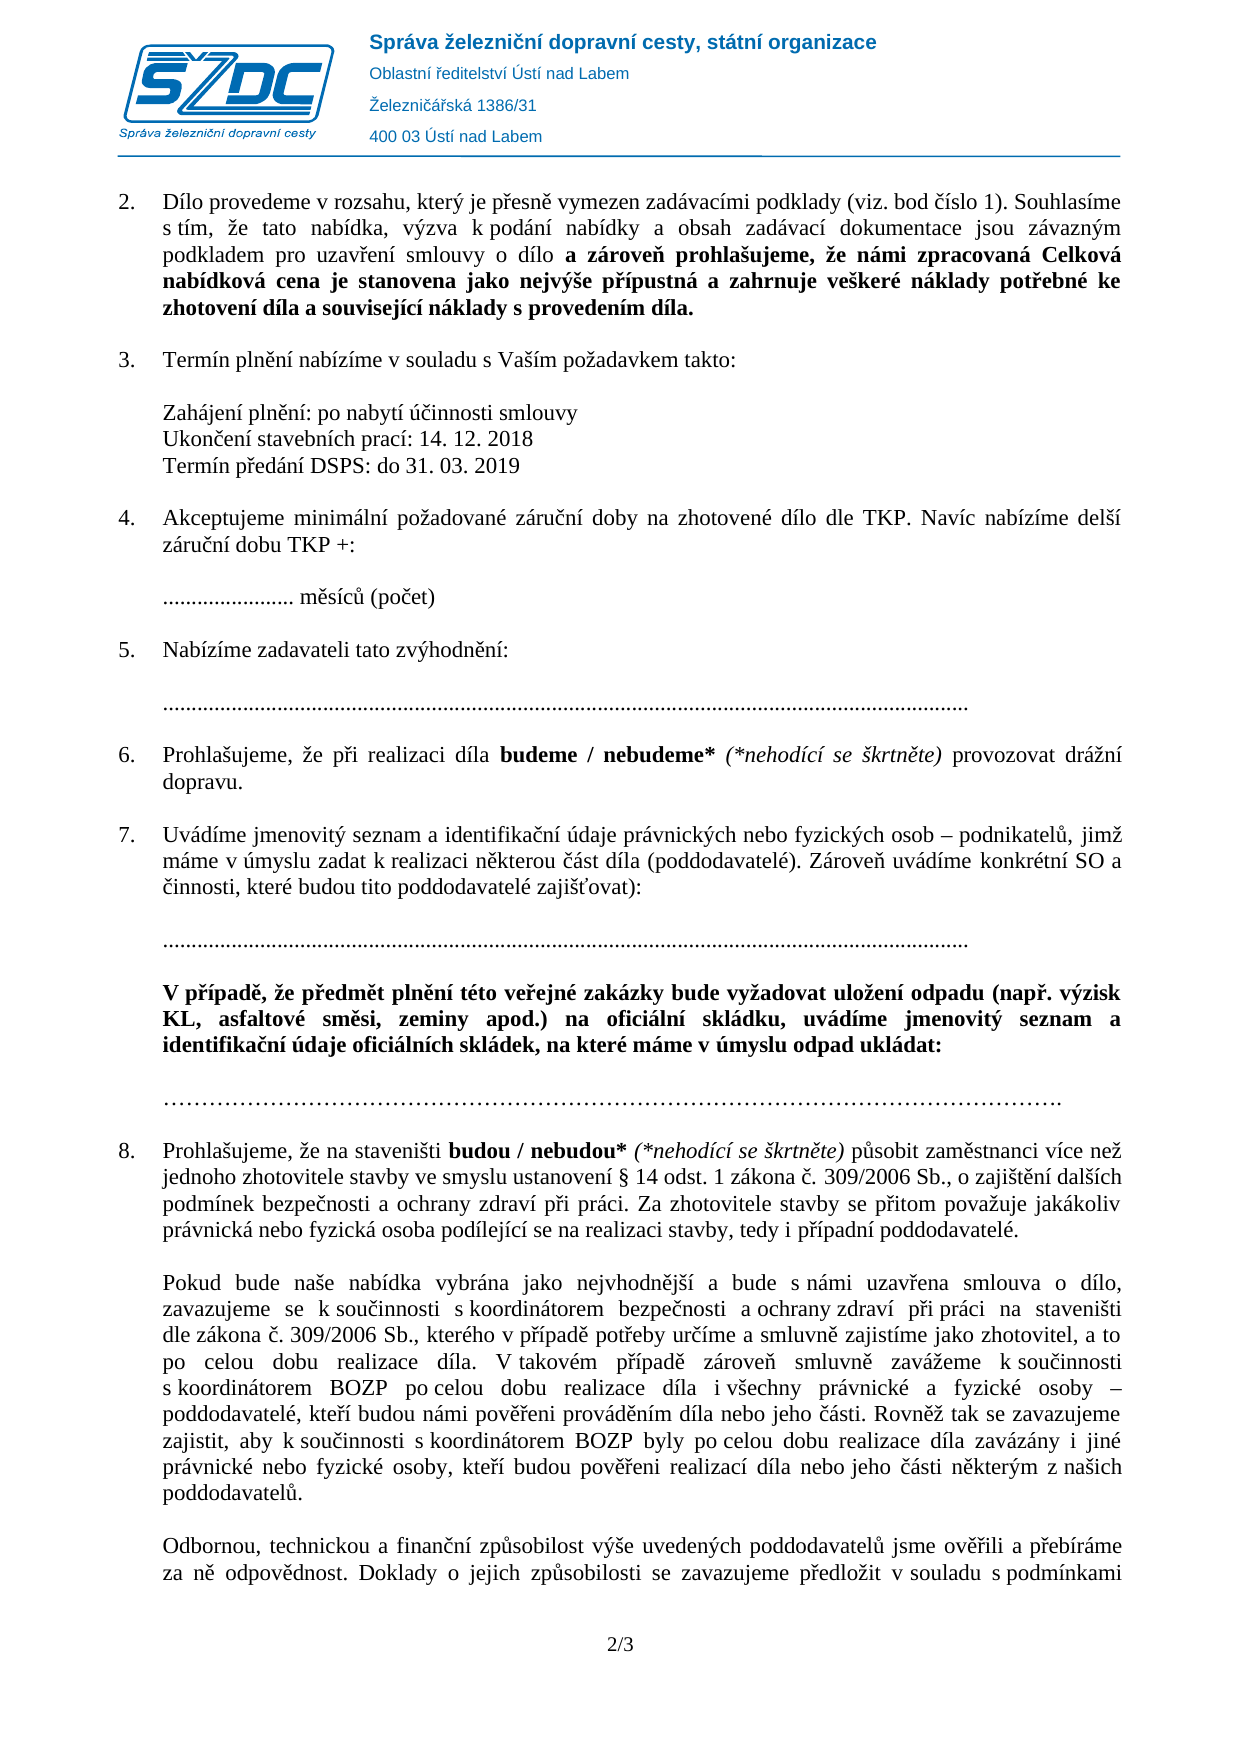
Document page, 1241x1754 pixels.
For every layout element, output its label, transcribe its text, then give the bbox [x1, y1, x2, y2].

list Termín plnění nabízíme v souladu s Vaším požadavkem takto: [118, 346, 1122, 373]
text ............................................................................................................................................. [162, 926, 1122, 952]
text V případě, že předmět plnění této veřejné zakázky bude vyžadovat uložení odpadu (např. výzisk KL, asfaltové směsi, zeminy apod.) na oficiální skládku, uvádíme jmenovitý seznam a identifikační údaje oficiálních skládek, na které máme v úmyslu odpad ukládat: [162, 979, 1122, 1058]
text ………………………………………………………………………………………………………. [162, 1084, 1122, 1111]
text Ukončení stavebních prací: 14. 12. 2018 [162, 425, 1122, 452]
text Pokud bude naše nabídka vybrána jako nejvhodnější a bude s námi uzavřena smlouva o dílo, zavazujeme se k součinnosti s koordinátorem bezpečnosti a ochrany zdraví při práci na staveništi dle zákona č. 309/2006 Sb., kterého v případě potřeby určíme a smluvně zajistíme jako zhotovitel, a to po celou dobu realizace díla. V takovém případě zároveň smluvně zavážeme k součinnosti s koordinátorem BOZP po celou dobu realizace díla i všechny právnické a fyzické osoby – poddodavatelé, kteří budou námi pověřeni prováděním díla nebo jeho části. Rovněž tak se zavazujeme zajistit, aby k součinnosti s koordinátorem BOZP byly po celou dobu realizace díla zavázány i jiné právnické nebo fyzické osoby, kteří budou pověřeni realizací díla nebo jeho části některým z našich poddodavatelů. [162, 1269, 1122, 1506]
list Akceptujeme minimální požadované záruční doby na zhotovené dílo dle TKP. Navíc nabízíme delší záruční dobu TKP +: [118, 504, 1122, 557]
text Termín předání DSPS: do 31. 03. 2019 [162, 452, 1122, 478]
text ............................................................................................................................................. [162, 689, 1122, 715]
list Prohlašujeme, že při realizaci díla budeme / nebudeme* (*nehodící se škrtněte) provozovat drážní dopravu. [118, 742, 1122, 794]
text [162, 1532, 1122, 1585]
text ....................... měsíců (počet) [162, 583, 1122, 610]
text Zahájení plnění: po nabytí účinnosti smlouvy [162, 399, 1122, 425]
list Nabízíme zadavateli tato zvýhodnění: [118, 636, 1122, 662]
list Prohlašujeme, že na staveništi budou / nebudou* (*nehodící se škrtněte) působit zaměstnanci více než jednoho zhotovitele stavby ve smyslu ustanovení § 14 odst. 1 zákona č. 309/2006 Sb., o zajištění dalších podmínek bezpečnosti a ochrany zdraví při práci. Za zhotovitele stavby se přitom považuje jakákoliv právnická nebo fyzická osoba podílející se na realizaci stavby, tedy i případní poddodavatelé. [118, 1137, 1122, 1242]
list Dílo provedeme v rozsahu, který je přesně vymezen zadávacími podklady (viz. bod číslo 1). Souhlasíme s tím, že tato nabídka, výzva k podání nabídky a obsah zadávací dokumentace jsou závazným podkladem pro uzavření smlouvy o dílo a zároveň prohlašujeme, že námi zpracovaná Celková nabídková cena je stanovena jako nejvýše přípustná a zahrnuje veškeré náklady potřebné ke zhotovení díla a související náklady s provedením díla. [118, 188, 1122, 320]
list Uvádíme jmenovitý seznam a identifikační údaje právnických nebo fyzických osob – podnikatelů, jimž máme v úmyslu zadat k realizaci některou část díla (poddodavatelé). Zároveň uvádíme konkrétní SO a činnosti, které budou tito poddodavatelé zajišťovat): [118, 821, 1122, 900]
